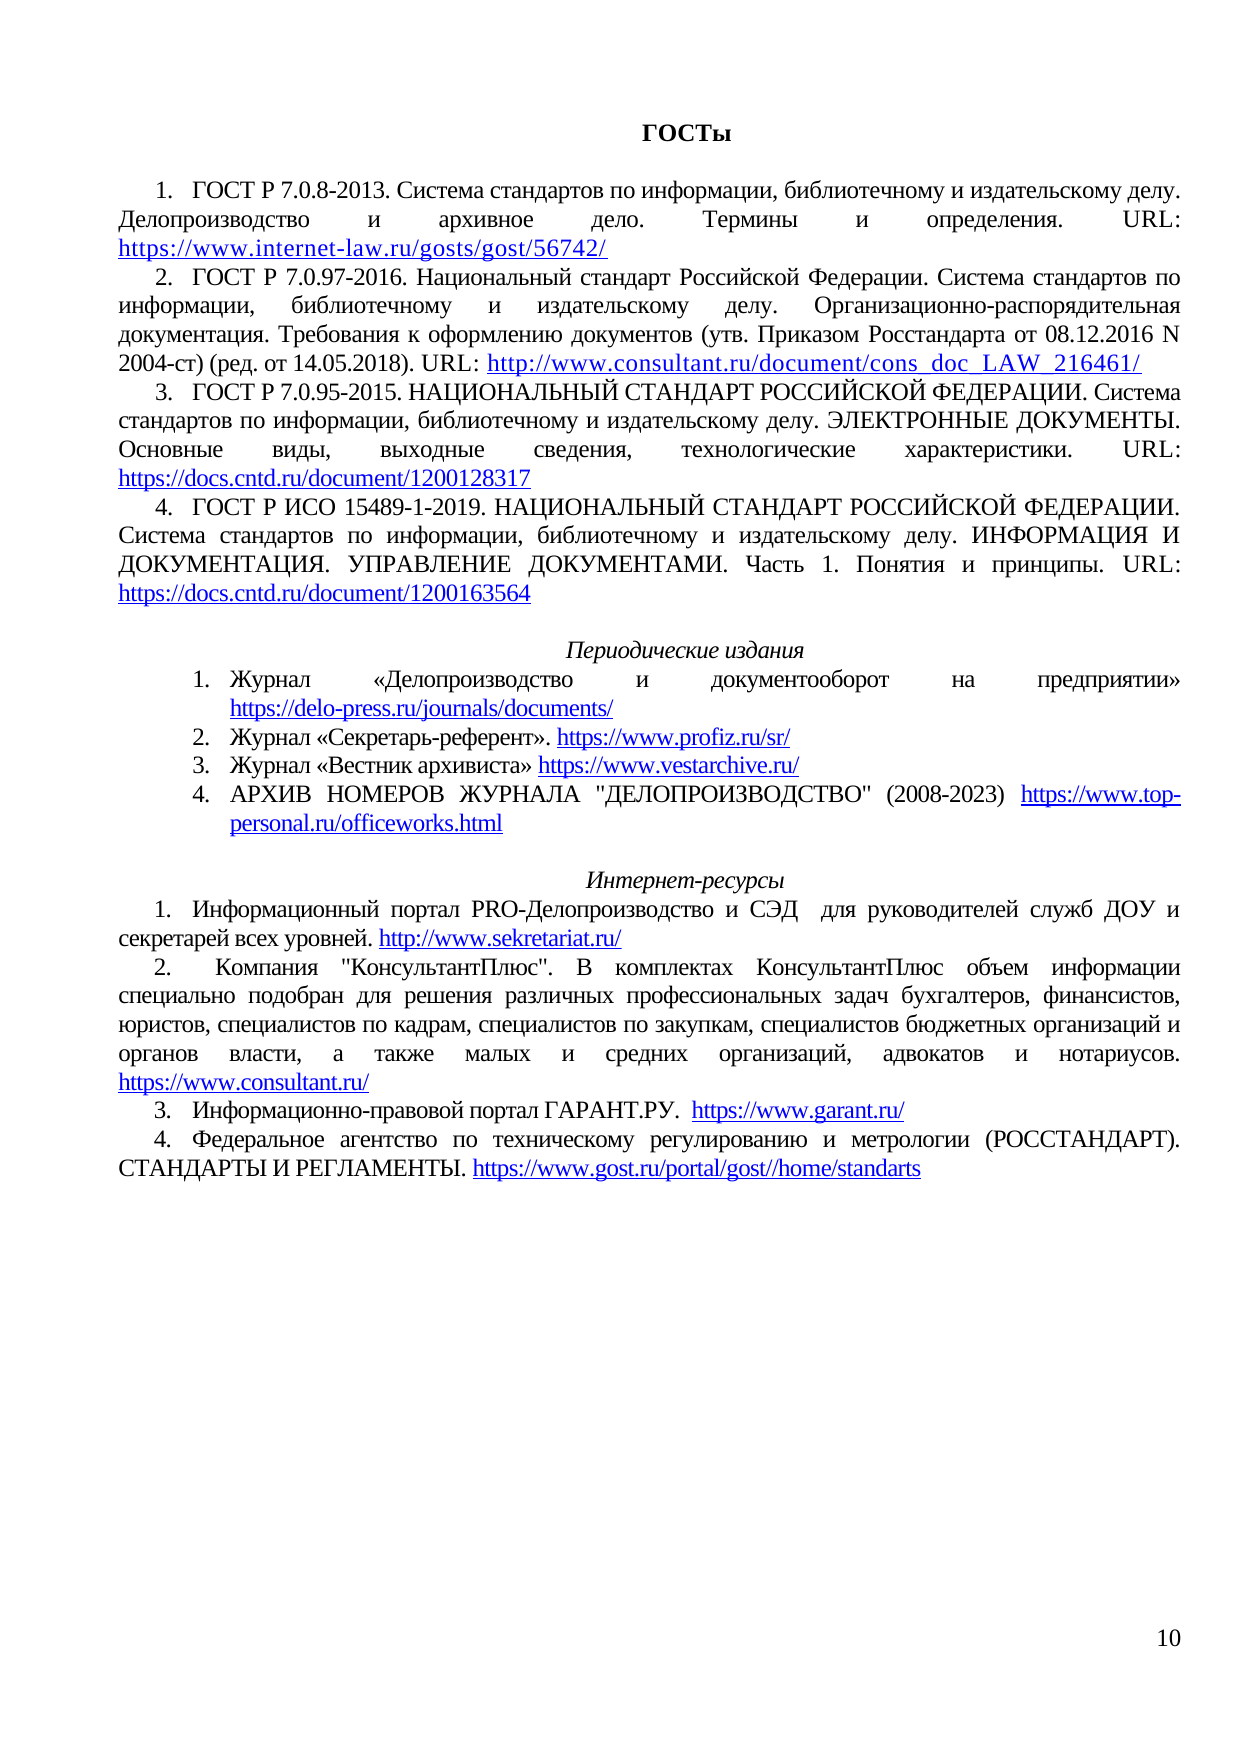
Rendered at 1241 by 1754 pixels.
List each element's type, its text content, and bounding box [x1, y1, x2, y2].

text Периодические издания [118, 636, 1181, 664]
list Компания "КонсультантПлюс". В комплектах КонсультантПлюс объем информации специально подобран для решения различных профессиональных задач бухгалтеров, финансистов, юристов, специалистов по кадрам, специалистов по закупкам, специалистов бюджетных организаций и органов власти, а также малых и средних организаций, адвокатов и нотариусов. https://www.consultant.ru/ [118, 952, 1181, 1096]
list ГОСТ Р 7.0.8-2013. Система стандартов по информации, библиотечному и издательскому делу. Делопроизводство и архивное дело. Термины и определения. URL: https://www.internet-law.ru/gosts/gost/56742/ [118, 176, 1181, 262]
list Федеральное агентство по техническому регулированию и метрологии (РОССТАНДАРТ). СТАНДАРТЫ И РЕГЛАМЕНТЫ. https://www.gost.ru/portal/gost//home/standarts [118, 1124, 1181, 1182]
list Журнал «Делопроизводство и документооборот на предприятии» https://delo-press.ru/journals/documents/ [192, 664, 1181, 722]
list Журнал «Вестник архивиста» https://www.vestarchive.ru/ [192, 751, 1181, 779]
list АРХИВ НОМЕРОВ ЖУРНАЛА "ДЕЛОПРОИЗВОДСТВО" (2008-2023) https://www.top-personal.ru/officeworks.html [192, 779, 1181, 837]
list ГОСТ Р ИСО 15489-1-2019. НАЦИОНАЛЬНЫЙ СТАНДАРТ РОССИЙСКОЙ ФЕДЕРАЦИИ. Система стандартов по информации, библиотечному и издательскому делу. ИНФОРМАЦИЯ И ДОКУМЕНТАЦИЯ. УПРАВЛЕНИЕ ДОКУМЕНТАМИ. Часть 1. Понятия и принципы. URL: https://docs.cntd.ru/document/1200163564 [118, 492, 1181, 607]
list Информационно-правовой портал ГАРАНТ.РУ. https://www.garant.ru/ [118, 1096, 1181, 1124]
list Информационный портал PRO-Делопроизводство и СЭД для руководителей служб ДОУ и секретарей всех уровней. http://www.sekretariat.ru/ [118, 894, 1181, 952]
text Интернет-ресурсы [118, 866, 1181, 894]
list Журнал «Секретарь-референт». https://www.profiz.ru/sr/ [192, 722, 1181, 751]
list ГОСТ Р 7.0.95-2015. НАЦИОНАЛЬНЫЙ СТАНДАРТ РОССИЙСКОЙ ФЕДЕРАЦИИ. Система стандартов по информации, библиотечному и издательскому делу. ЭЛЕКТРОННЫЕ ДОКУМЕНТЫ. Основные виды, выходные сведения, технологические характеристики. URL: https://docs.cntd.ru/document/1200128317 [118, 377, 1181, 492]
text ГОСТы [118, 118, 1181, 147]
list ГОСТ Р 7.0.97-2016. Национальный стандарт Российской Федерации. Система стандартов по информации, библиотечному и издательскому делу. Организационно-распорядительная документация. Требования к оформлению документов (утв. Приказом Росстандарта от 08.12.2016 N 2004-ст) (ред. от 14.05.2018). URL: http://www.consultant.ru/document/cons_doc_LAW_216461/ [118, 262, 1181, 377]
